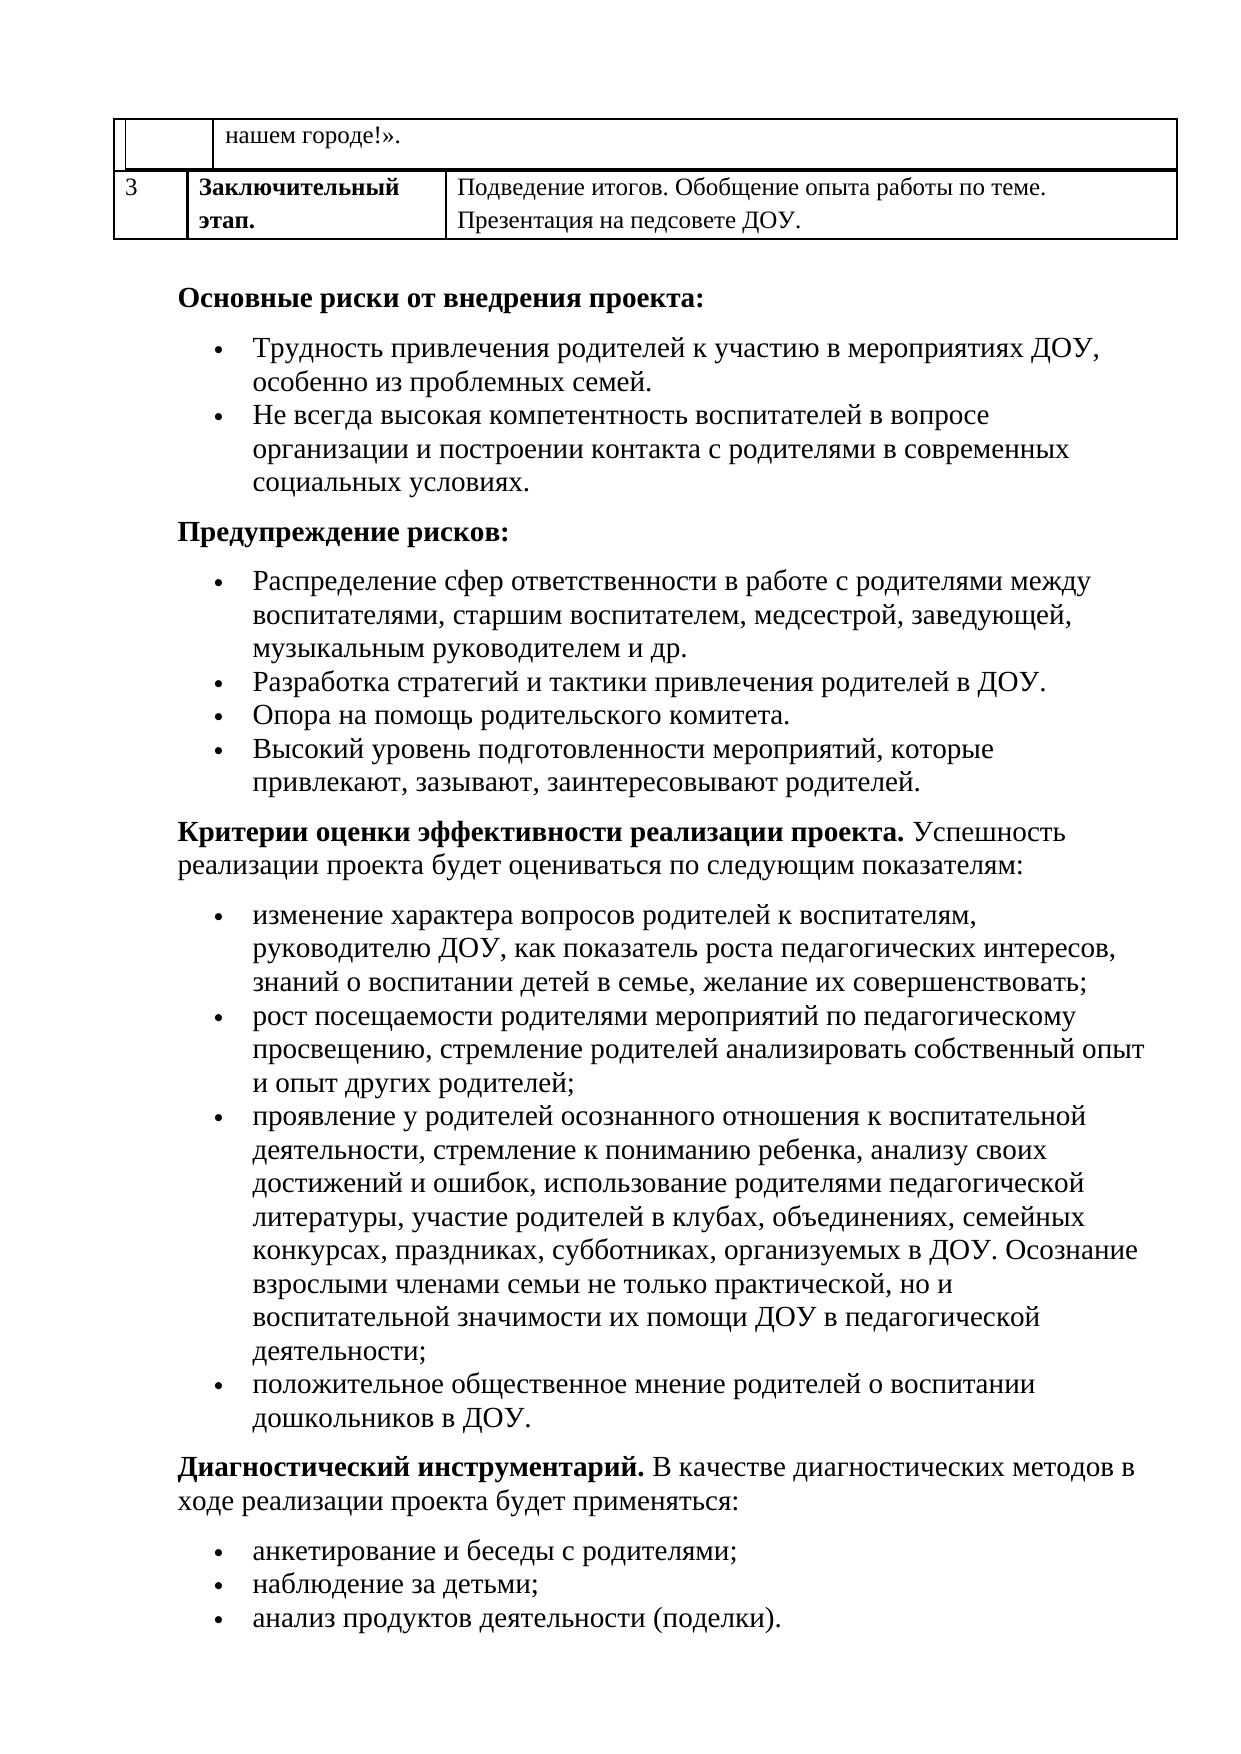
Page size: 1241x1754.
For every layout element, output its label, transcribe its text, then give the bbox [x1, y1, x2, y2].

list Разработка стратегий и тактики привлечения родителей в ДОУ. [215, 664, 1152, 697]
table_cell 3 [115, 172, 186, 238]
list Высокий уровень подготовленности мероприятий, которые привлекают, зазывают, заинтересовывают родителей. [215, 731, 1152, 798]
list Трудность привлечения родителей к участию в мероприятиях ДОУ, особенно из проблемных семей. [215, 330, 1152, 397]
list Опора на помощь родительского комитета. [215, 697, 1152, 731]
list проявление у родителей осознанного отношения к воспитательной деятельности, стремление к пониманию ребенка, анализу своих достижений и ошибок, использование родителями педагогической литературы, участие родителей в клубах, объединениях, семейных конкурсах, праздниках, субботниках, организуемых в ДОУ. Осознание взрослыми членами семьи не только практической, но и воспитательной значимости их помощи ДОУ в педагогической деятельности; [215, 1098, 1152, 1367]
list изменение характера вопросов родителей к воспитателям, руководителю ДОУ, как показатель роста педагогических интересов, знаний о воспитании детей в семье, желание их совершенствовать; [215, 897, 1152, 998]
list Не всегда высокая компетентность воспитателей в вопросе организации и построении контакта с родителями в современных социальных условиях. [215, 397, 1152, 498]
text Предупреждение рисков: [177, 514, 1152, 547]
table_cell Подведение итогов. Обобщение опыта работы по теме. Презентация на педсовете ДОУ. [447, 172, 1176, 238]
list наблюдение за детьми; [215, 1566, 1152, 1600]
table_cell Заключительный этап. [189, 172, 445, 238]
list Распределение сфер ответственности в работе с родителями между воспитателями, старшим воспитателем, медсестрой, заведующей, музыкальным руководителем и др. [215, 563, 1152, 664]
text Диагностический инструментарий. В качестве диагностических методов в ходе реализации проекта будет применяться: [177, 1449, 1152, 1517]
text Критерии оценки эффективности реализации проекта. Успешность реализации проекта будет оцениваться по следующим показателям: [177, 814, 1152, 881]
text Основные риски от внедрения проекта: [177, 281, 1152, 314]
list рост посещаемости родителями мероприятий по педагогическому просвещению, стремление родителей анализировать собственный опыт и опыт других родителей; [215, 998, 1152, 1098]
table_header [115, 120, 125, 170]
list положительное общественное мнение родителей о воспитании дошкольников в ДОУ. [215, 1367, 1152, 1434]
list анализ продуктов деятельности (поделки). [215, 1600, 1152, 1633]
list анкетирование и беседы с родителями; [215, 1533, 1152, 1566]
